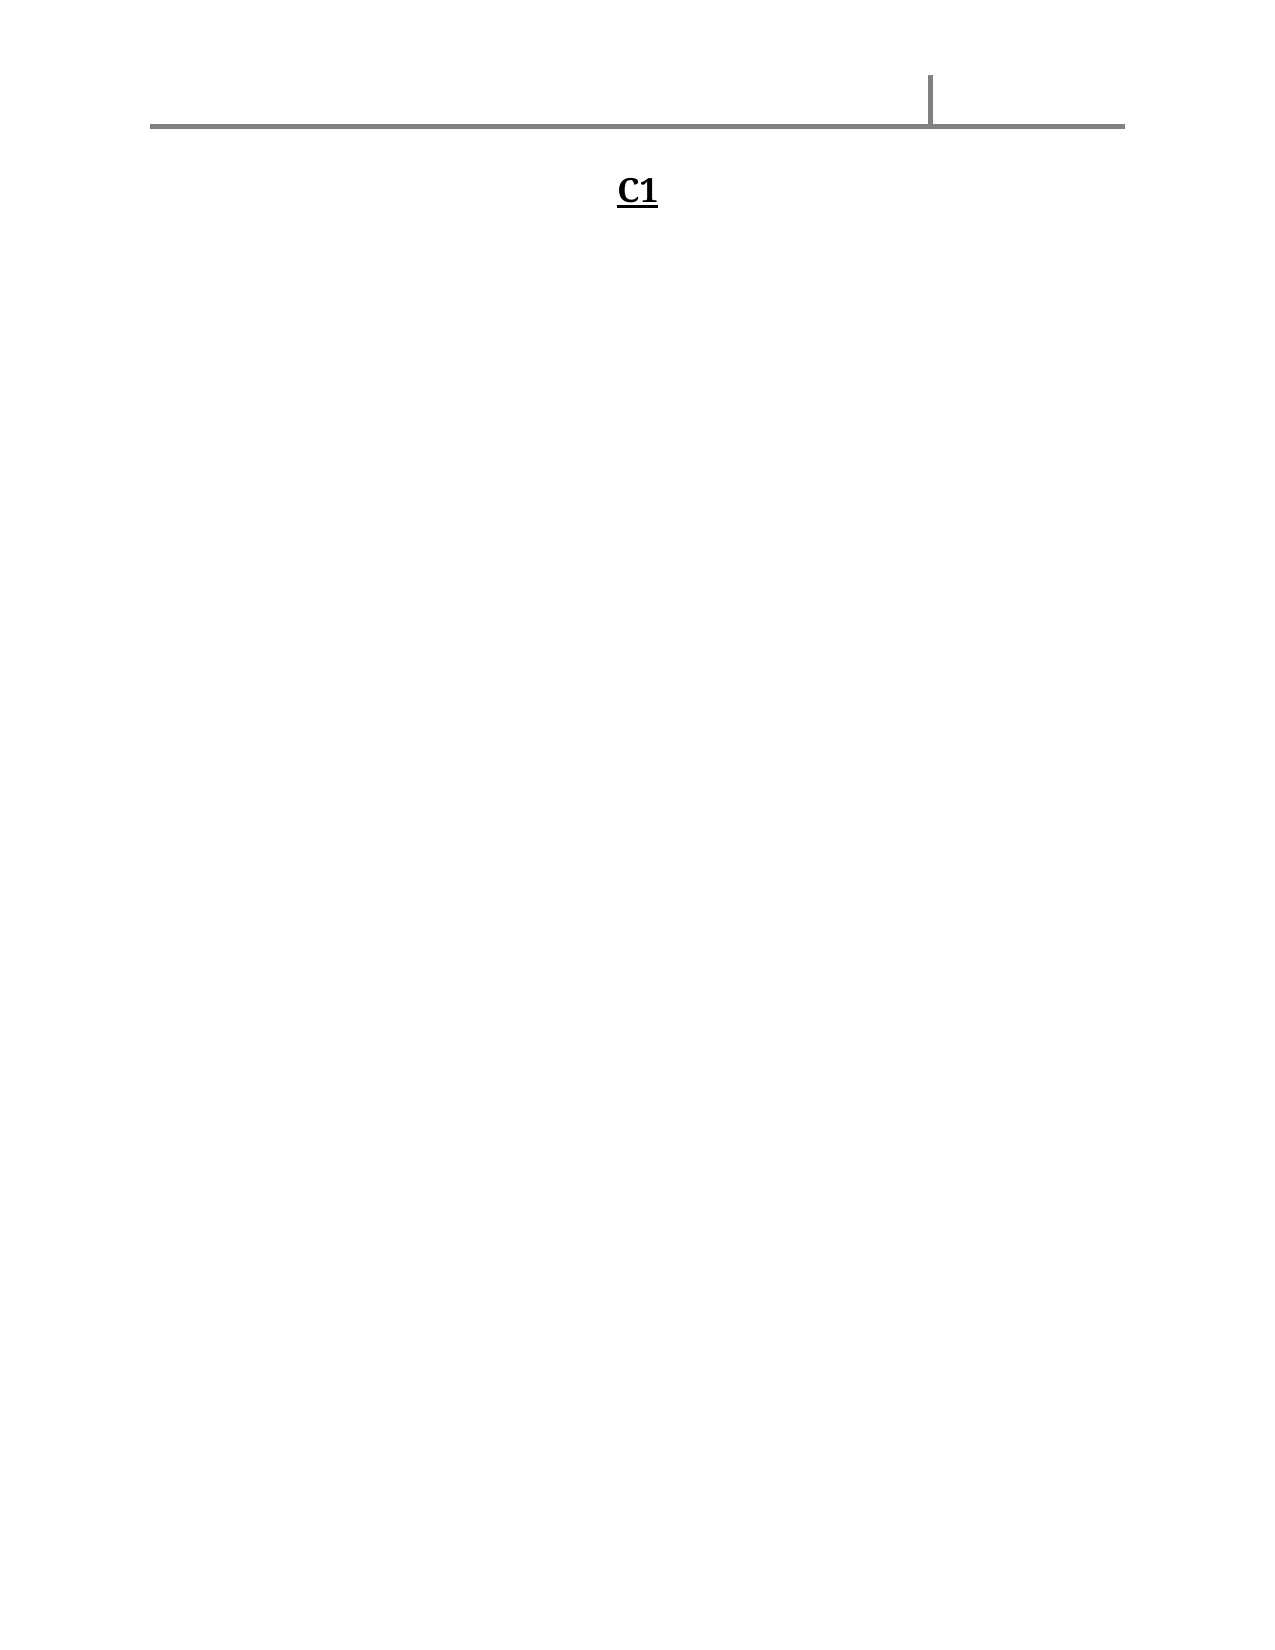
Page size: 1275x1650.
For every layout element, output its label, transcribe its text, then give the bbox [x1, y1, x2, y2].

text C1 [150, 167, 1125, 212]
